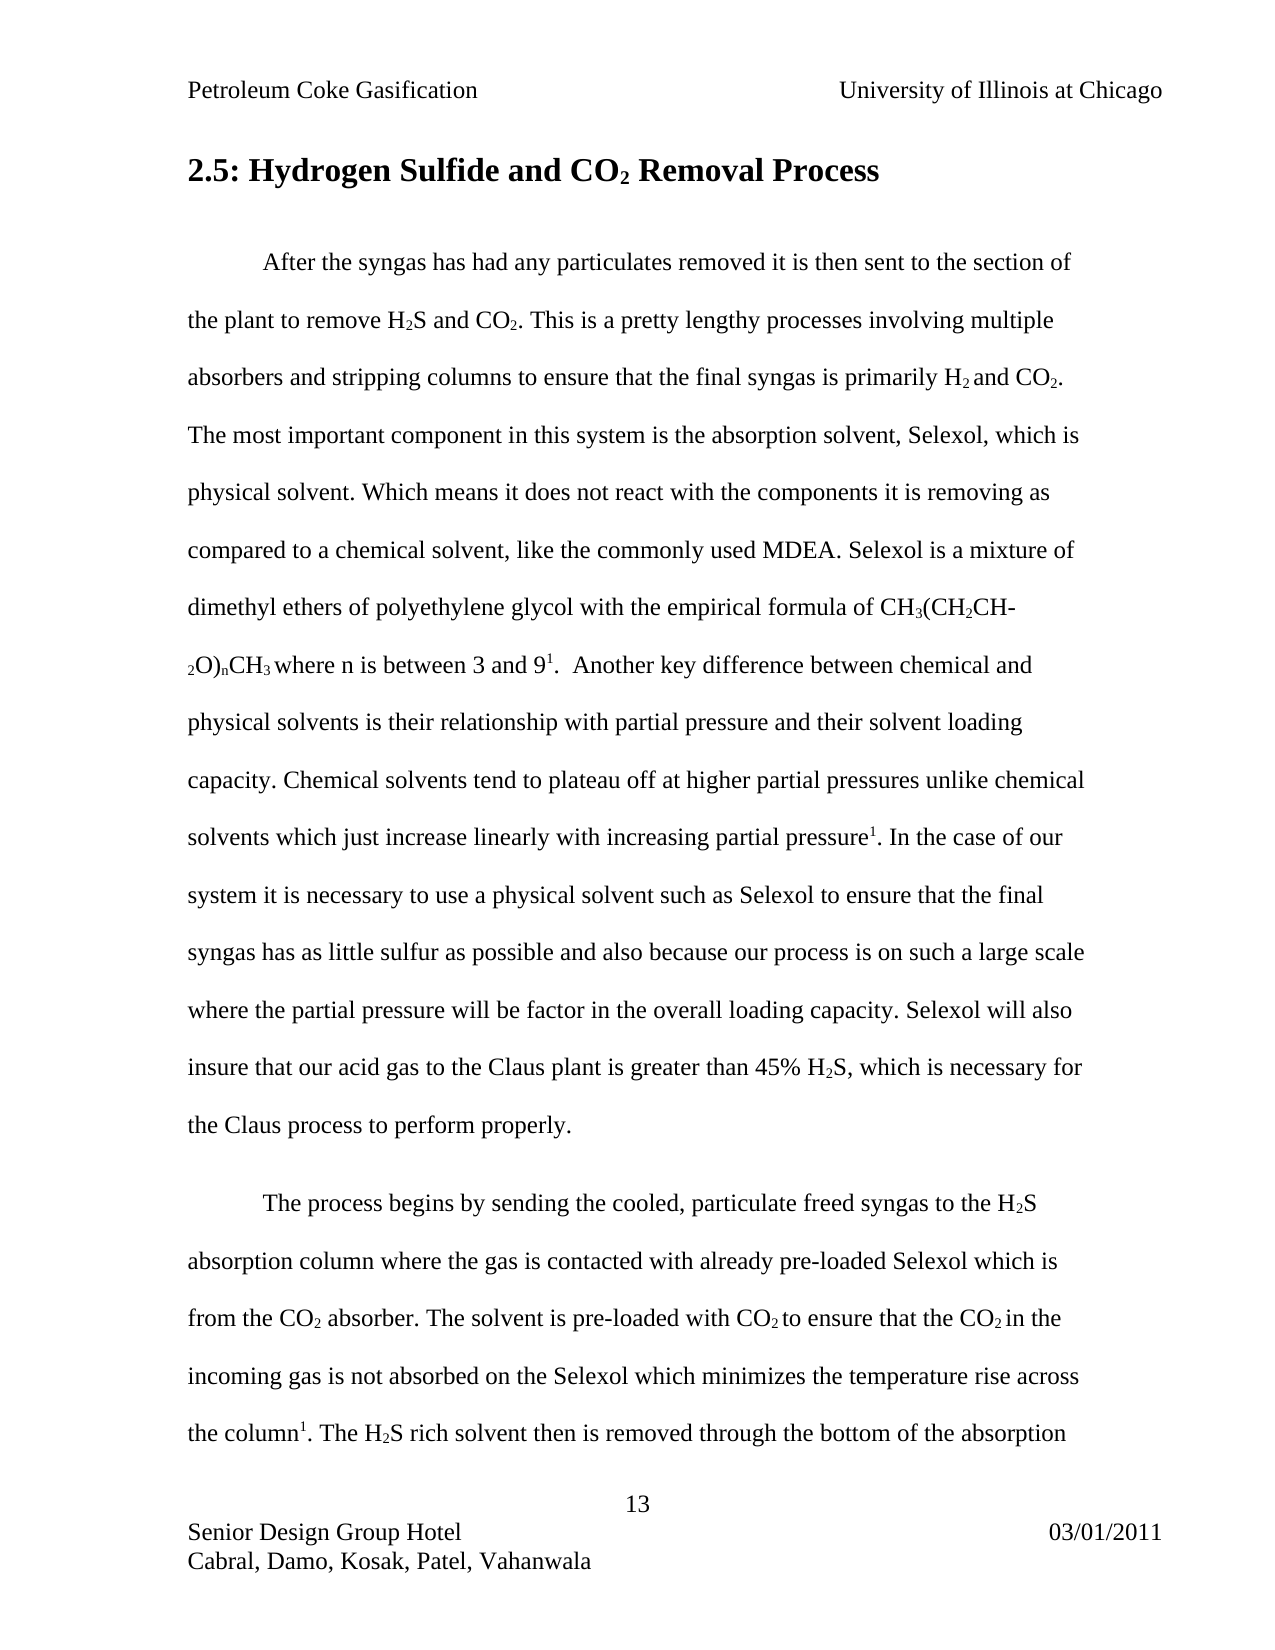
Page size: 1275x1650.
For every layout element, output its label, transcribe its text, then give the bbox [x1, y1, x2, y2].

text 2.5: Hydrogen Sulfide and CO2 Removal Process [187, 150, 1087, 188]
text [187, 1188, 1087, 1447]
text After the syngas has had any particulates removed it is then sent to the section of the plant to remove H2S and CO2. This is a pretty lengthy processes involving multiple absorbers and stripping columns to ensure that the final syngas is primarily H2 and CO2. The most important component in this system is the absorption solvent, Selexol, which is physical solvent. Which means it does not react with the components it is removing as compared to a chemical solvent, like the commonly used MDEA. Selexol is a mixture of dimethyl ethers of polyethylene glycol with the empirical formula of CH3(CH2CH2O)nCH3 where n is between 3 and 91. Another key difference between chemical and physical solvents is their relationship with partial pressure and their solvent loading capacity. Chemical solvents tend to plateau off at higher partial pressures unlike chemical solvents which just increase linearly with increasing partial pressure1. In the case of our system it is necessary to use a physical solvent such as Selexol to ensure that the final syngas has as little sulfur as possible and also because our process is on such a large scale where the partial pressure will be factor in the overall loading capacity. Selexol will also insure that our acid gas to the Claus plant is greater than 45% H2S, which is necessary for the Claus process to perform properly. [187, 247, 1087, 1139]
